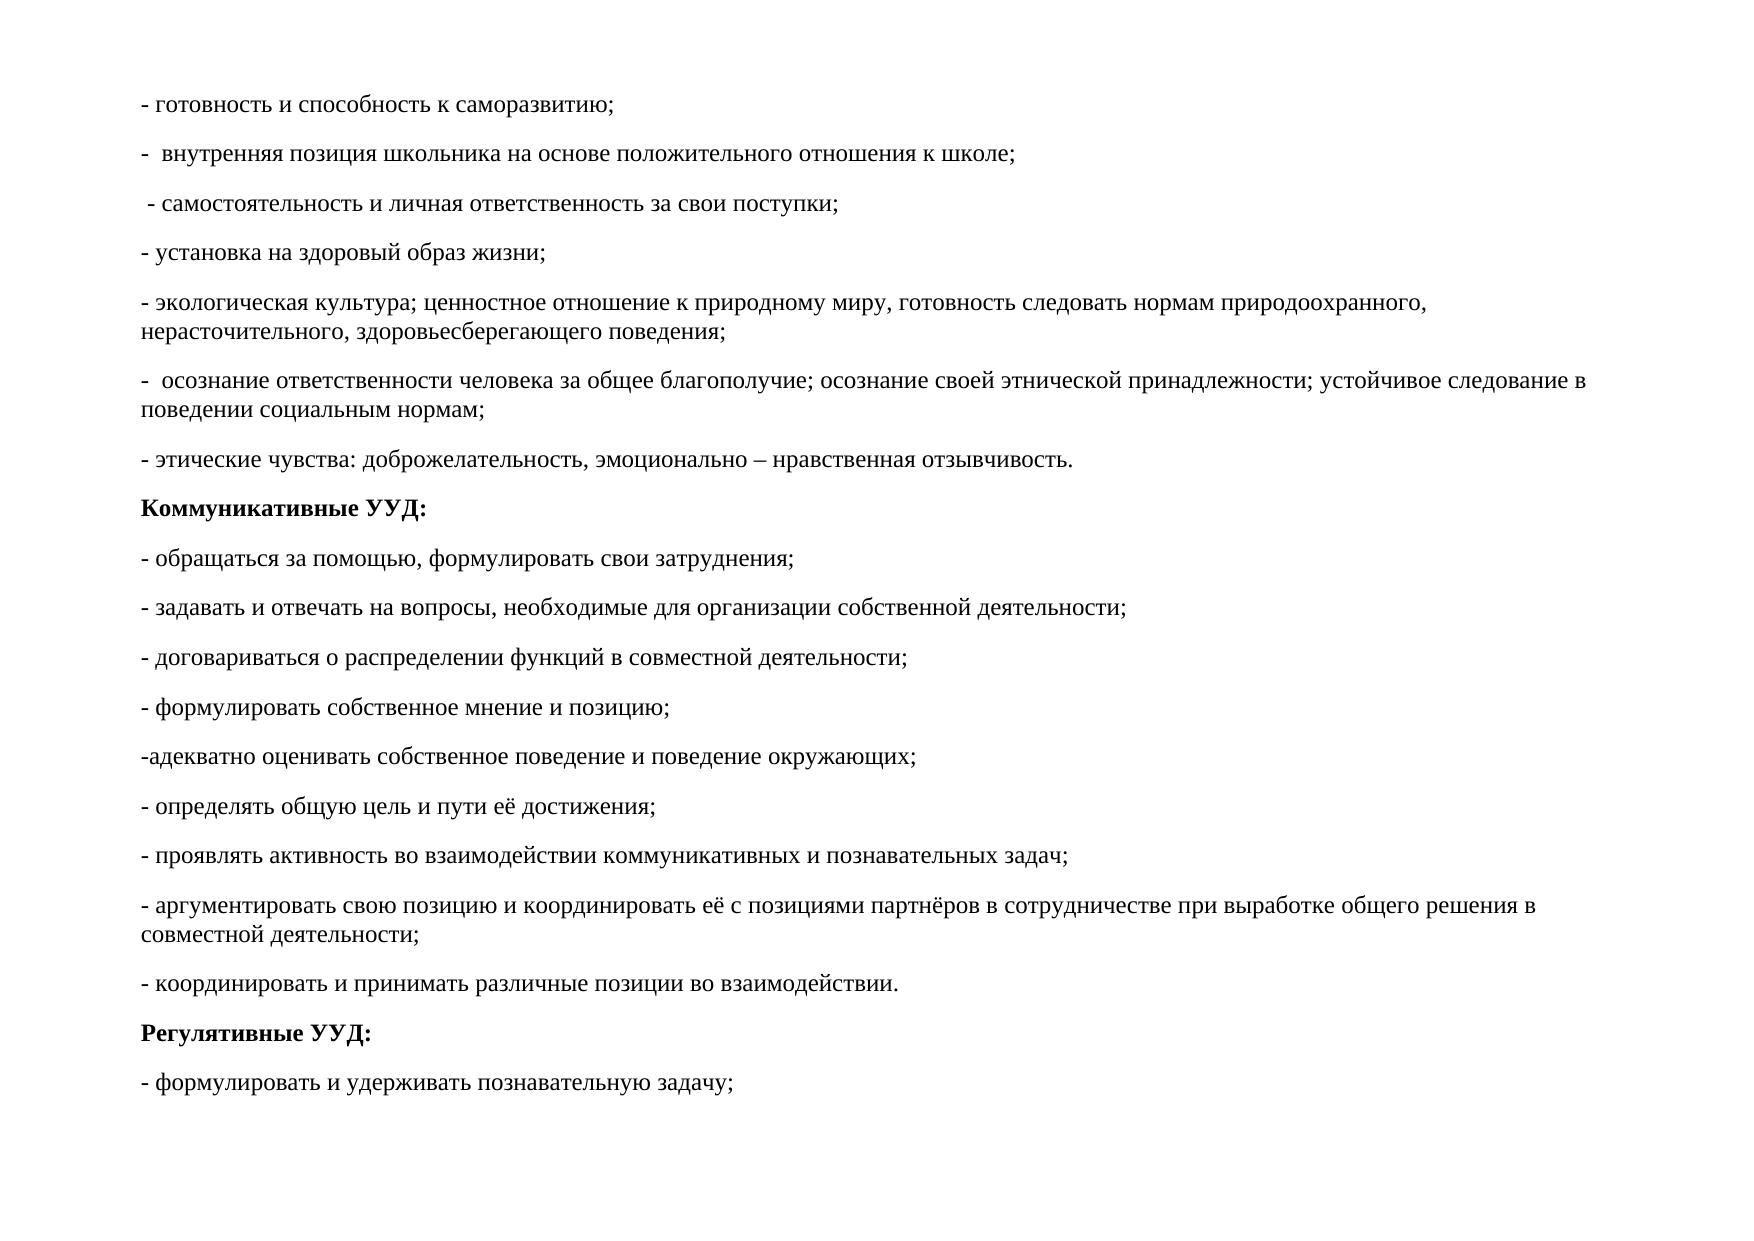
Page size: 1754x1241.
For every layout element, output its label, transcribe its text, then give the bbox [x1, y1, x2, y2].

text - установка на здоровый образ жизни; [141, 237, 1636, 266]
text - осознание ответственности человека за общее благополучие; осознание своей этнической принадлежности; устойчивое следование в поведении социальным нормам; [141, 365, 1636, 423]
text Регулятивные УУД: [141, 1018, 1636, 1047]
text - формулировать собственное мнение и позицию; [141, 692, 1636, 720]
text - экологическая культура; ценностное отношение к природному миру, готовность следовать нормам природоохранного, нерасточительного, здоровьесберегающего поведения; [141, 287, 1636, 344]
text -адекватно оценивать собственное поведение и поведение окружающих; [141, 741, 1636, 770]
text Коммуникативные УУД: [141, 493, 1636, 522]
text - координировать и принимать различные позиции во взаимодействии. [141, 968, 1636, 997]
text - проявлять активность во взаимодействии коммуникативных и познавательных задач; [141, 840, 1636, 869]
text - задавать и отвечать на вопросы, необходимые для организации собственной деятельности; [141, 592, 1636, 621]
text - обращаться за помощью, формулировать свои затруднения; [141, 543, 1636, 572]
text - аргументировать свою позицию и координировать её с позициями партнёров в сотрудничестве при выработке общего решения в совместной деятельности; [141, 890, 1636, 947]
text - самостоятельность и личная ответственность за свои поступки; [141, 188, 1636, 217]
text - этические чувства: доброжелательность, эмоционально – нравственная отзывчивость. [141, 444, 1636, 472]
text - готовность и способность к саморазвитию; [141, 89, 1636, 117]
text - формулировать и удерживать познавательную задачу; [141, 1067, 1636, 1096]
text - внутренняя позиция школьника на основе положительного отношения к школе; [141, 138, 1636, 167]
text - определять общую цель и пути её достижения; [141, 791, 1636, 819]
text - договариваться о распределении функций в совместной деятельности; [141, 642, 1636, 671]
